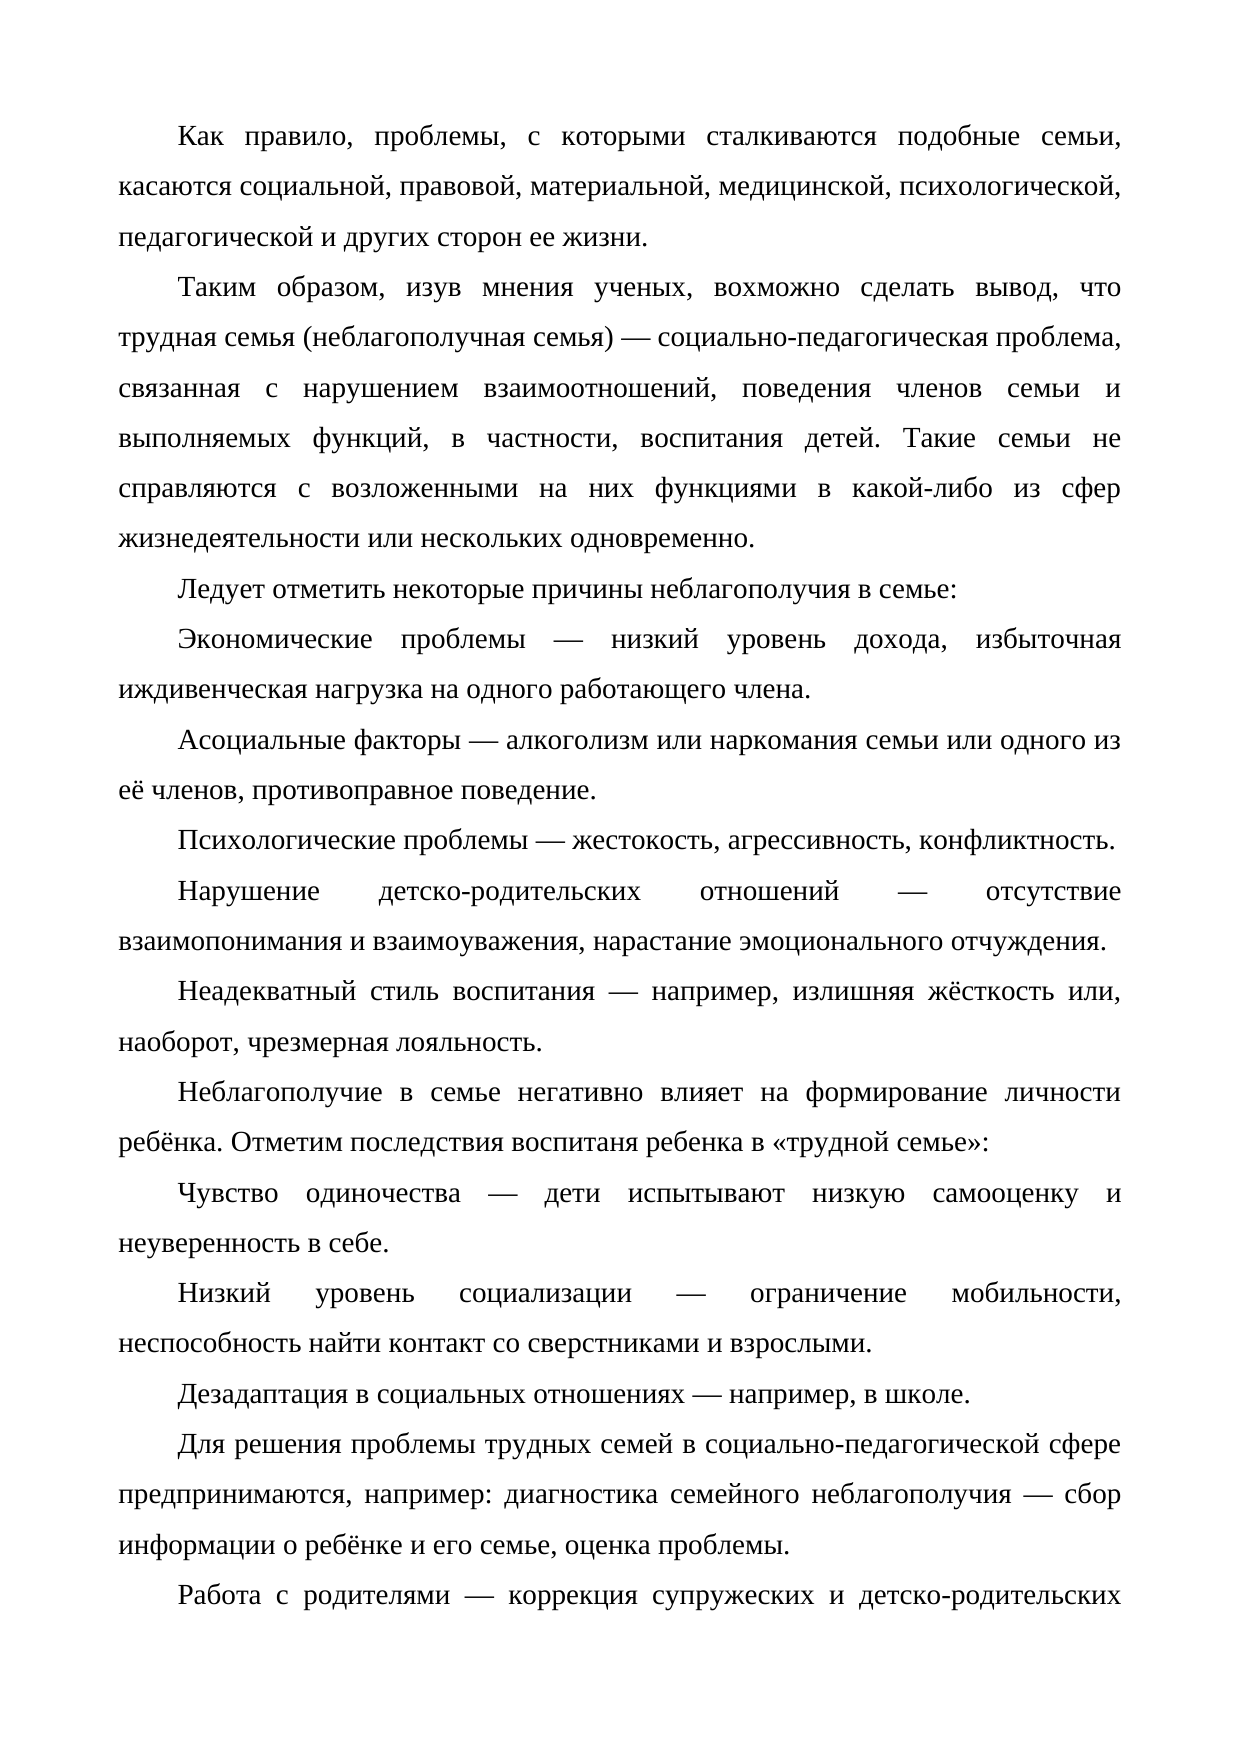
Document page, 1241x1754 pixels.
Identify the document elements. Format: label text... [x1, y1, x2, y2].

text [118, 1577, 1122, 1611]
text Дезадаптация в социальных отношениях — например, в школе. [118, 1376, 1122, 1409]
text Асоциальные факторы — алкоголизм или наркомания семьи или одного из её членов, противоправное поведение. [118, 722, 1122, 806]
text Нарушение детско-родительских отношений — отсутствие взаимопонимания и взаимоуважения, нарастание эмоционального отчуждения. [118, 873, 1122, 957]
text Как правило, проблемы, с которыми сталкиваются подобные семьи, касаются социальной, правовой, материальной, медицинской, психологической, педагогической и других сторон ее жизни. [118, 118, 1122, 252]
text Чувство одиночества — дети испытывают низкую самооценку и неуверенность в себе. [118, 1175, 1122, 1258]
text Экономические проблемы — низкий уровень дохода, избыточная иждивенческая нагрузка на одного работающего члена. [118, 621, 1122, 705]
text Неблагополучие в семье негативно влияет на формирование личности ребёнка. Отметим последствия воспитаня ребенка в «трудной семье»: [118, 1074, 1122, 1158]
text Психологические проблемы — жестокость, агрессивность, конфликтность. [118, 822, 1122, 856]
text Неадекватный стиль воспитания — например, излишняя жёсткость или, наоборот, чрезмерная лояльность. [118, 973, 1122, 1057]
text Низкий уровень социализации — ограничение мобильности, неспособность найти контакт со сверстниками и взрослыми. [118, 1275, 1122, 1359]
text Таким образом, изув мнения ученых, вохможно сделать вывод, что трудная семья (неблагополучная семья) — социально-педагогическая проблема, связанная с нарушением взаимоотношений, поведения членов семьи и выполняемых функций, в частности, воспитания детей. Такие семьи не справляются с возложенными на них функциями в какой-либо из сфер жизнедеятельности или нескольких одновременно. [118, 269, 1122, 554]
text Ледует отметить некоторые причины неблагополучия в семье: [118, 571, 1122, 604]
text Для решения проблемы трудных семей в социально-педагогической сфере предпринимаются, например: диагностика семейного неблагополучия — сбор информации о ребёнке и его семье, оценка проблемы. [118, 1426, 1122, 1560]
